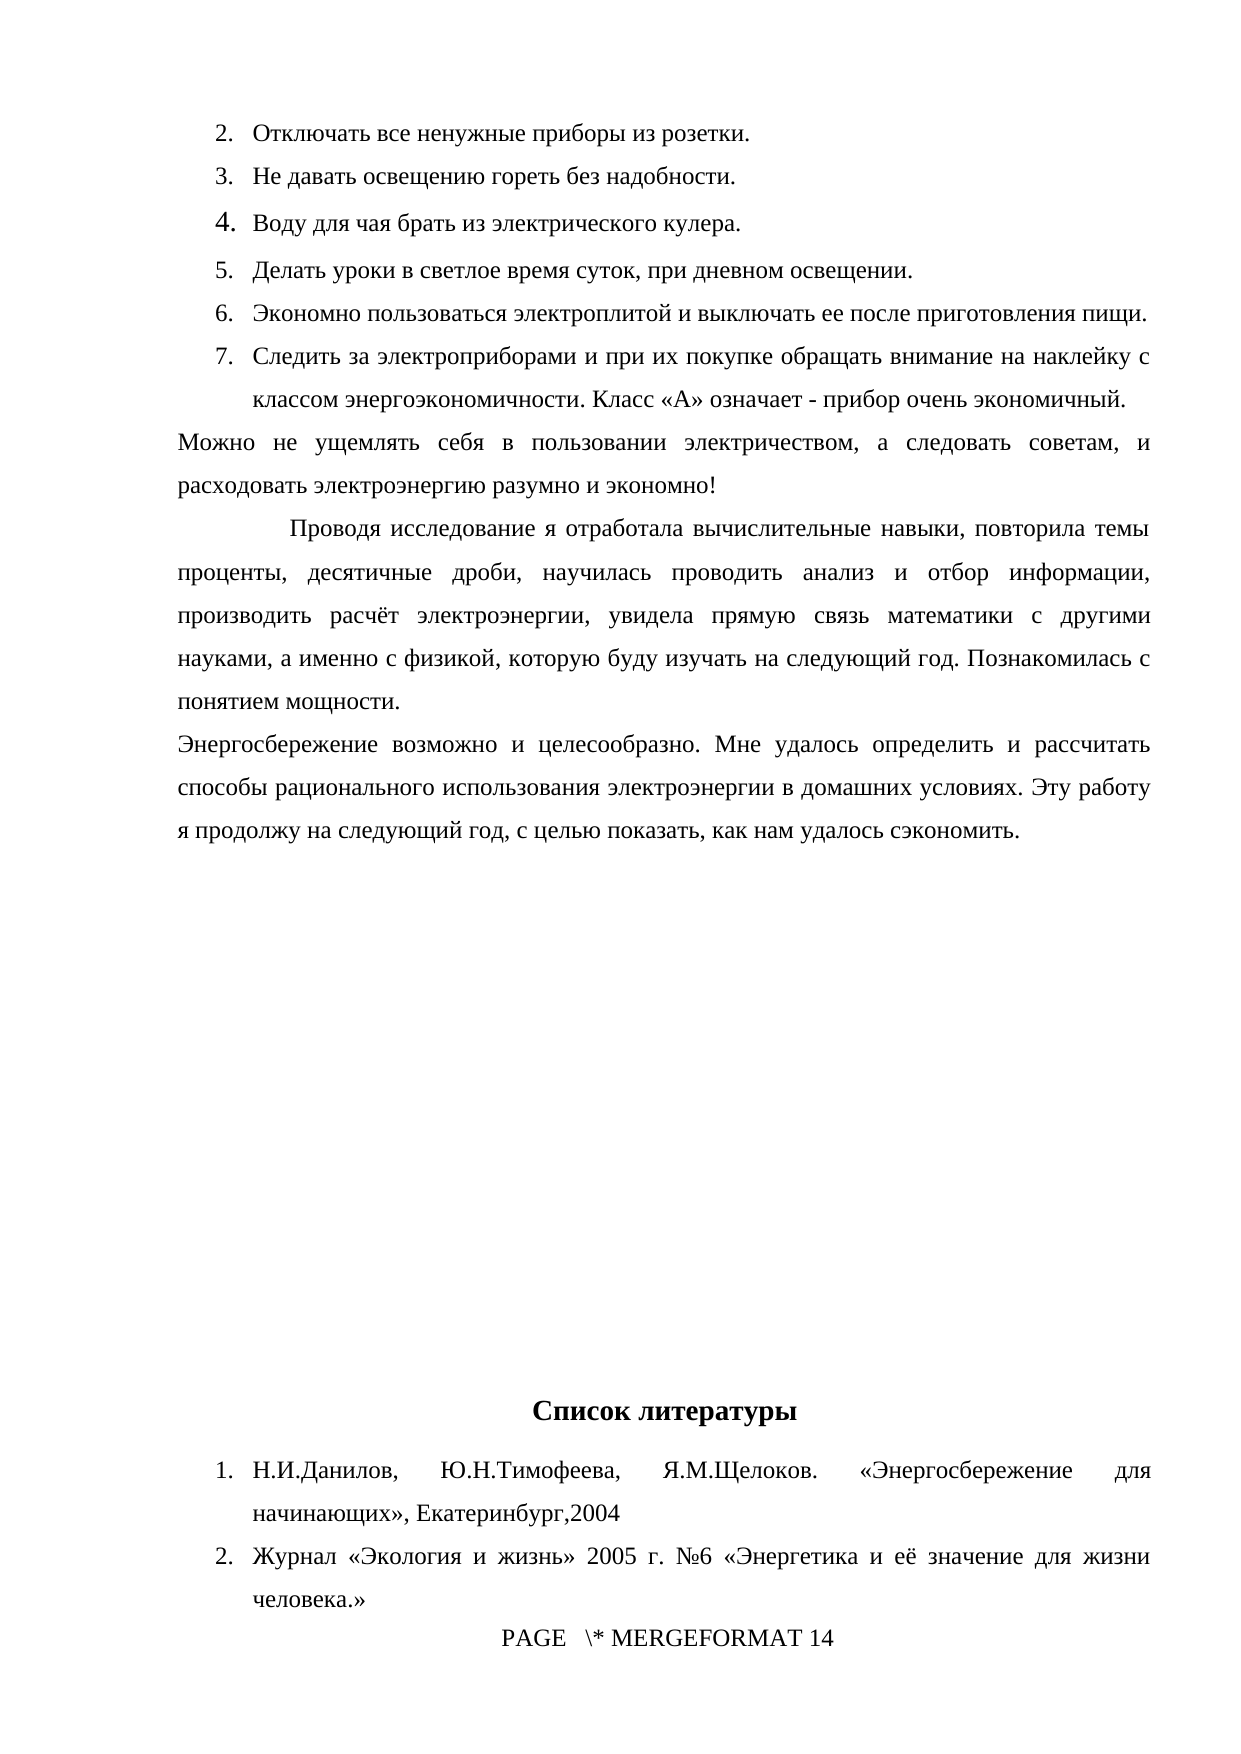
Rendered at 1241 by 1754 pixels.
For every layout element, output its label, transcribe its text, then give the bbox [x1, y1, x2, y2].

text Можно не ущемлять себя в пользовании электричеством, а следовать советам, и расходовать электроэнергию разумно и экономно! [177, 427, 1152, 499]
list Воду для чая брать из электрического кулера. [215, 204, 1152, 238]
list Экономно пользоваться электроплитой и выключать ее после приготовления пищи. [215, 298, 1152, 327]
list Отключать все ненужные приборы из розетки. [215, 118, 1152, 147]
list Делать уроки в светлое время суток, при дневном освещении. [215, 255, 1152, 283]
list Следить за электроприборами и при их покупке обращать внимание на наклейку с классом энергоэкономичности. Класс «А» означает - прибор очень экономичный. [215, 341, 1152, 413]
text Список литературы [177, 1393, 1152, 1426]
text Проводя исследование я отработала вычислительные навыки, повторила темы проценты, десятичные дроби, научилась проводить анализ и отбор информации, производить расчёт электроэнергии, увидела прямую связь математики с другими науками, а именно с физикой, которую буду изучать на следующий год. Познакомилась с понятием мощности. [177, 513, 1152, 715]
text Энергосбережение возможно и целесообразно. Мне удалось определить и рассчитать способы рационального использования электроэнергии в домашних условиях. Эту работу я продолжу на следующий год, с целью показать, как нам удалось сэкономить. [177, 729, 1152, 844]
list Журнал «Экология и жизнь» 2005 г. №6 «Энергетика и её значение для жизни человека.» [215, 1541, 1152, 1613]
list Н.И.Данилов, Ю.Н.Тимофеева, Я.М.Щелоков. «Энергосбережение для начинающих», Екатеринбург,2004 [215, 1455, 1152, 1527]
list Не давать освещению гореть без надобности. [215, 161, 1152, 190]
